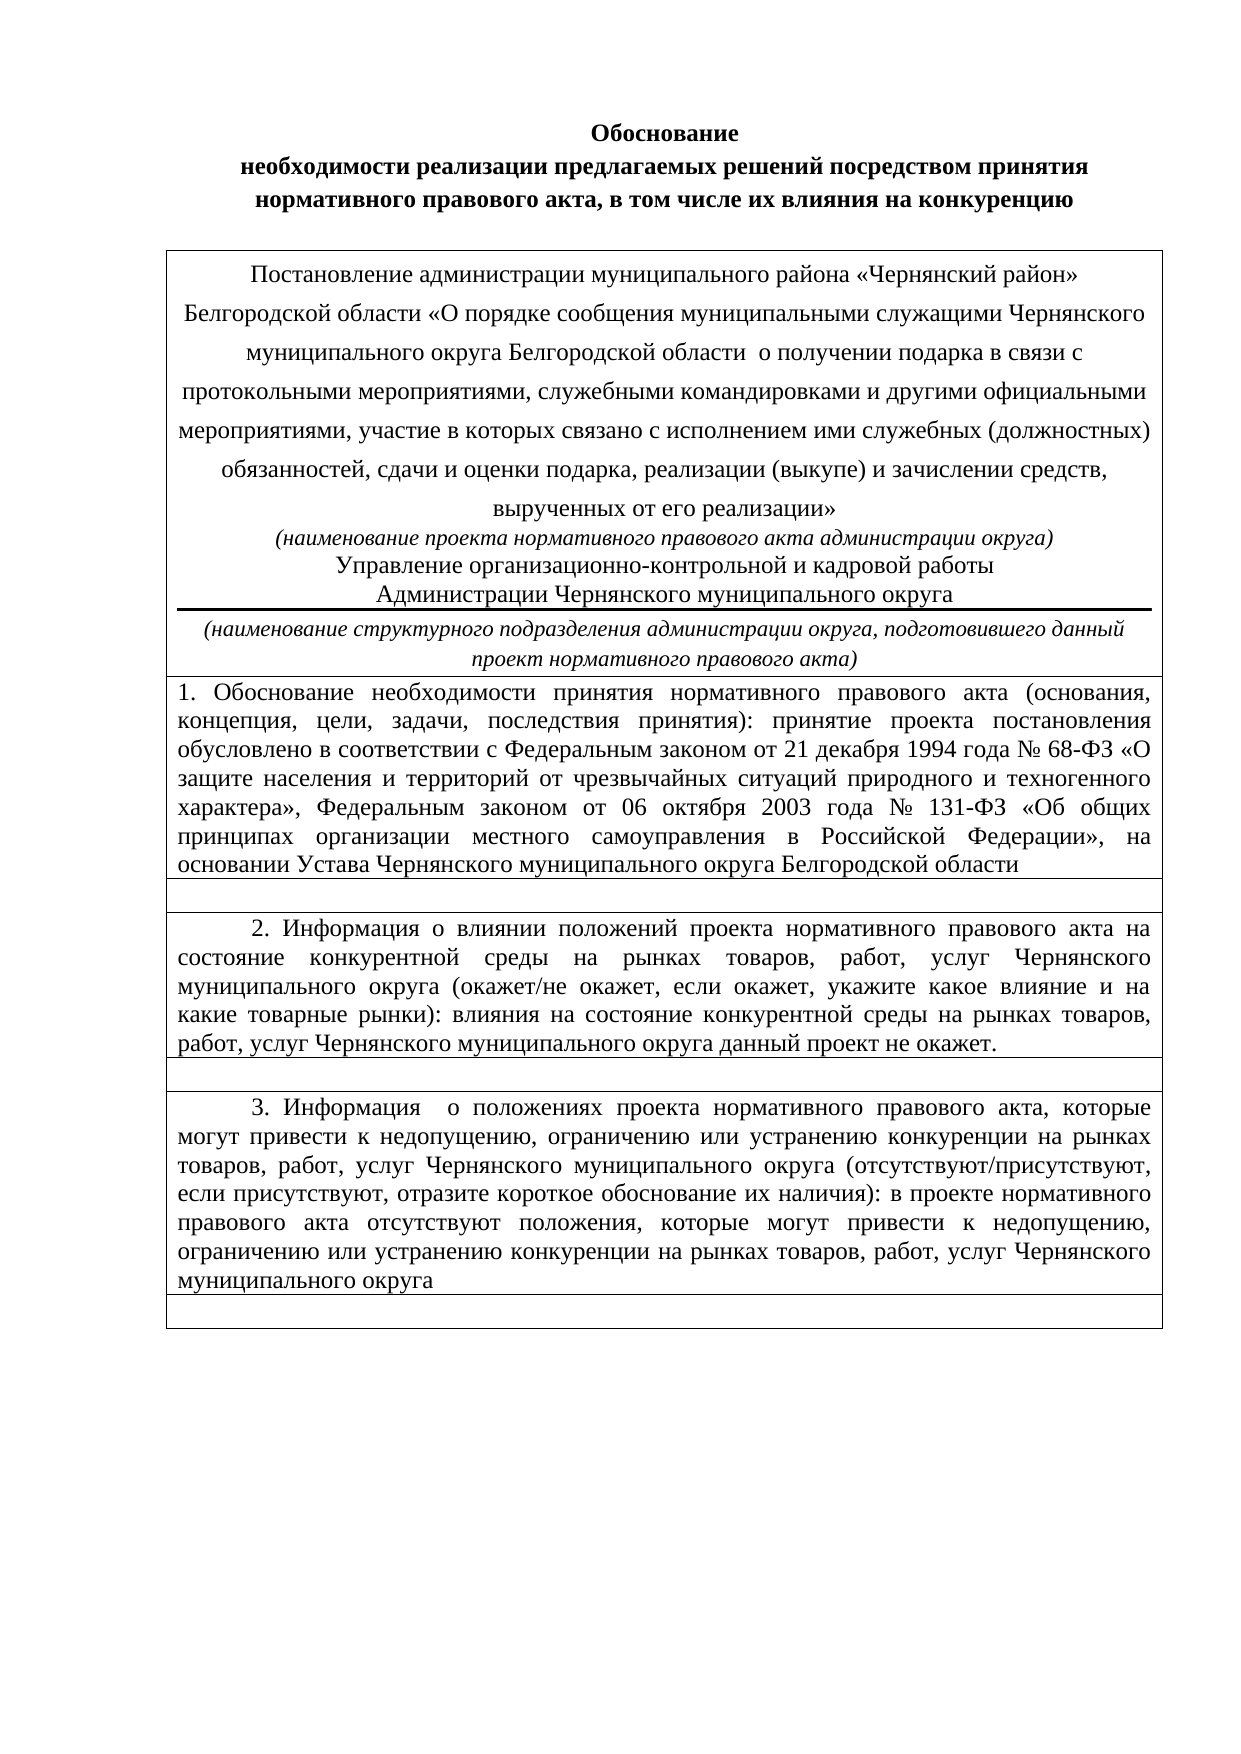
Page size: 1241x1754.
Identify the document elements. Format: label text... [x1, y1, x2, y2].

table_cell 2. Информация о влиянии положений проекта нормативного правового акта на состояние конкурентной среды на рынках товаров, работ, услуг Чернянского муниципального округа (окажет/не окажет, если окажет, укажите какое влияние и на какие товарные рынки): влияния на состояние конкурентной среды на рынках товаров, работ, услуг Чернянского муниципального округа данный проект не окажет. [167, 913, 1162, 1057]
text Обоснование [177, 118, 1152, 147]
table_header Постановление администрации муниципального района «Чернянский район» Белгородской области «О порядке сообщения муниципальными служащими Чернянского муниципального округа Белгородской области о получении подарка в связи с протокольными мероприятиями, служебными командировками и другими официальными мероприятиями, участие в которых связано с исполнением ими служебных (должностных) обязанностей, сдачи и оценки подарка, реализации (выкупе) и зачислении средств, вырученных от его реализации» (наименование проекта нормативного правового акта администрации округа) Управление организационно-контрольной и кадровой работы Администрации Чернянского муниципального округа (наименование структурного подразделения администрации округа, подготовившего данный проект нормативного правового акта) [167, 251, 1162, 676]
table_cell [167, 1058, 1162, 1091]
table_cell [167, 879, 1162, 912]
table_cell [167, 1295, 1162, 1327]
table_cell 3. Информация о положениях проекта нормативного правового акта, которые могут привести к недопущению, ограничению или устранению конкуренции на рынках товаров, работ, услуг Чернянского муниципального округа (отсутствуют/присутствуют, если присутствуют, отразите короткое обоснование их наличия): в проекте нормативного правового акта отсутствуют положения, которые могут привести к недопущению, ограничению или устранению конкуренции на рынках товаров, работ, услуг Чернянского муниципального округа [167, 1092, 1162, 1293]
table_cell 1. Обоснование необходимости принятия нормативного правового акта (основания, концепция, цели, задачи, последствия принятия): принятие проекта постановления обусловлено в соответствии с Федеральным законом от 21 декабря 1994 года № 68-ФЗ «О защите населения и территорий от чрезвычайных ситуаций природного и техногенного характера», Федеральным законом от 06 октября 2003 года № 131-ФЗ «Об общих принципах организации местного самоуправления в Российской Федерации», на основании Устава Чернянского муниципального округа Белгородской области [167, 677, 1162, 878]
text необходимости реализации предлагаемых решений посредством принятия нормативного правового акта, в том числе их влияния на конкуренцию [177, 151, 1152, 213]
